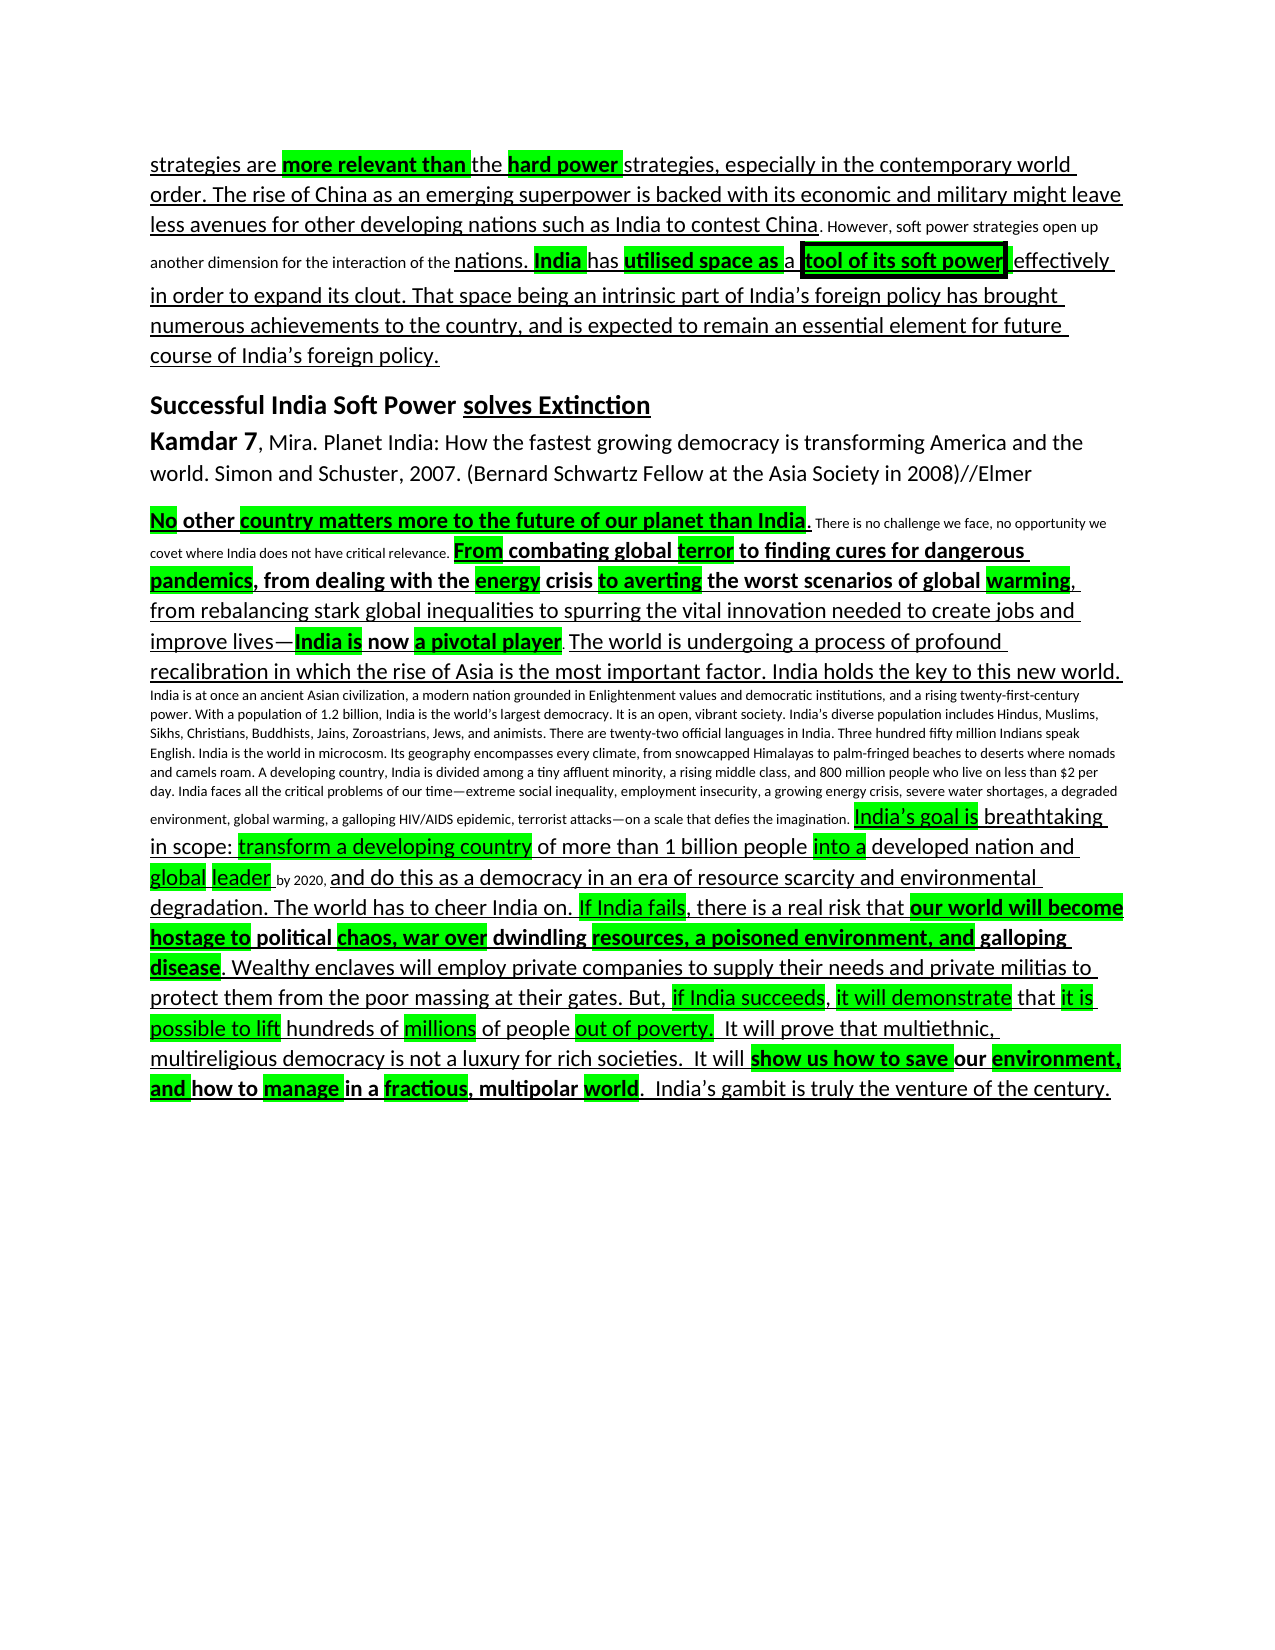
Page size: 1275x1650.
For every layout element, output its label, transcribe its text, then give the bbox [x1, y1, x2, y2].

text Kamdar 7, Mira. Planet India: How the fastest growing democracy is transforming America and the world. Simon and Schuster, 2007. (Bernard Schwartz Fellow at the Asia Society in 2008)//Elmer [150, 424, 1125, 487]
text No other country matters more to the future of our planet than India. There is no challenge we face, no opportunity we covet where India does not have critical relevance. From combating global terror to finding cures for dangerous pandemics, from dealing with the energy crisis to averting the worst scenarios of global warming, from rebalancing stark global inequalities to spurring the vital innovation needed to create jobs and improve lives—India is now a pivotal player. The world is undergoing a process of profound recalibration in which the rise of Asia is the most important factor. India holds the key to this new world. India is at once an ancient Asian civilization, a modern nation grounded in Enlightenment values and democratic institutions, and a rising twenty-first-century power. With a population of 1.2 billion, India is the world’s largest democracy. It is an open, vibrant society. India’s diverse population includes Hindus, Muslims, Sikhs, Christians, Buddhists, Jains, Zoroastrians, Jews, and animists. There are twenty-two official languages in India. Three hundred fifty million Indians speak English. India is the world in microcosm. Its geography encompasses every climate, from snowcapped Himalayas to palm-fringed beaches to deserts where nomads and camels roam. A developing country, India is divided among a tiny affluent minority, a rising middle class, and 800 million people who live on less than $2 per day. India faces all the critical problems of our time—extreme social inequality, employment insecurity, a growing energy crisis, severe water shortages, a degraded environment, global warming, a galloping HIV/AIDS epidemic, terrorist attacks—on a scale that defies the imagination. India’s goal is breathtaking in scope: transform a developing country of more than 1 billion people into a developed nation and global leader by 2020, and do this as a democracy in an era of resource scarcity and environmental degradation. The world has to cheer India on. If India fails, there is a real risk that our world will become hostage to political chaos, war over dwindling resources, a poisoned environment, and galloping disease. Wealthy enclaves will employ private companies to supply their needs and private militias to protect them from the poor massing at their gates. But, if India succeeds, it will demonstrate that it is possible to lift hundreds of millions of people out of poverty. It will prove that multiethnic, multireligious democracy is not a luxury for rich societies. It will show us how to save our environment, and how to manage in a fractious, multipolar world. India’s gambit is truly the venture of the century. [150, 506, 1125, 1102]
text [150, 150, 1125, 369]
subtitle Successful India Soft Power solves Extinction [150, 388, 1125, 421]
